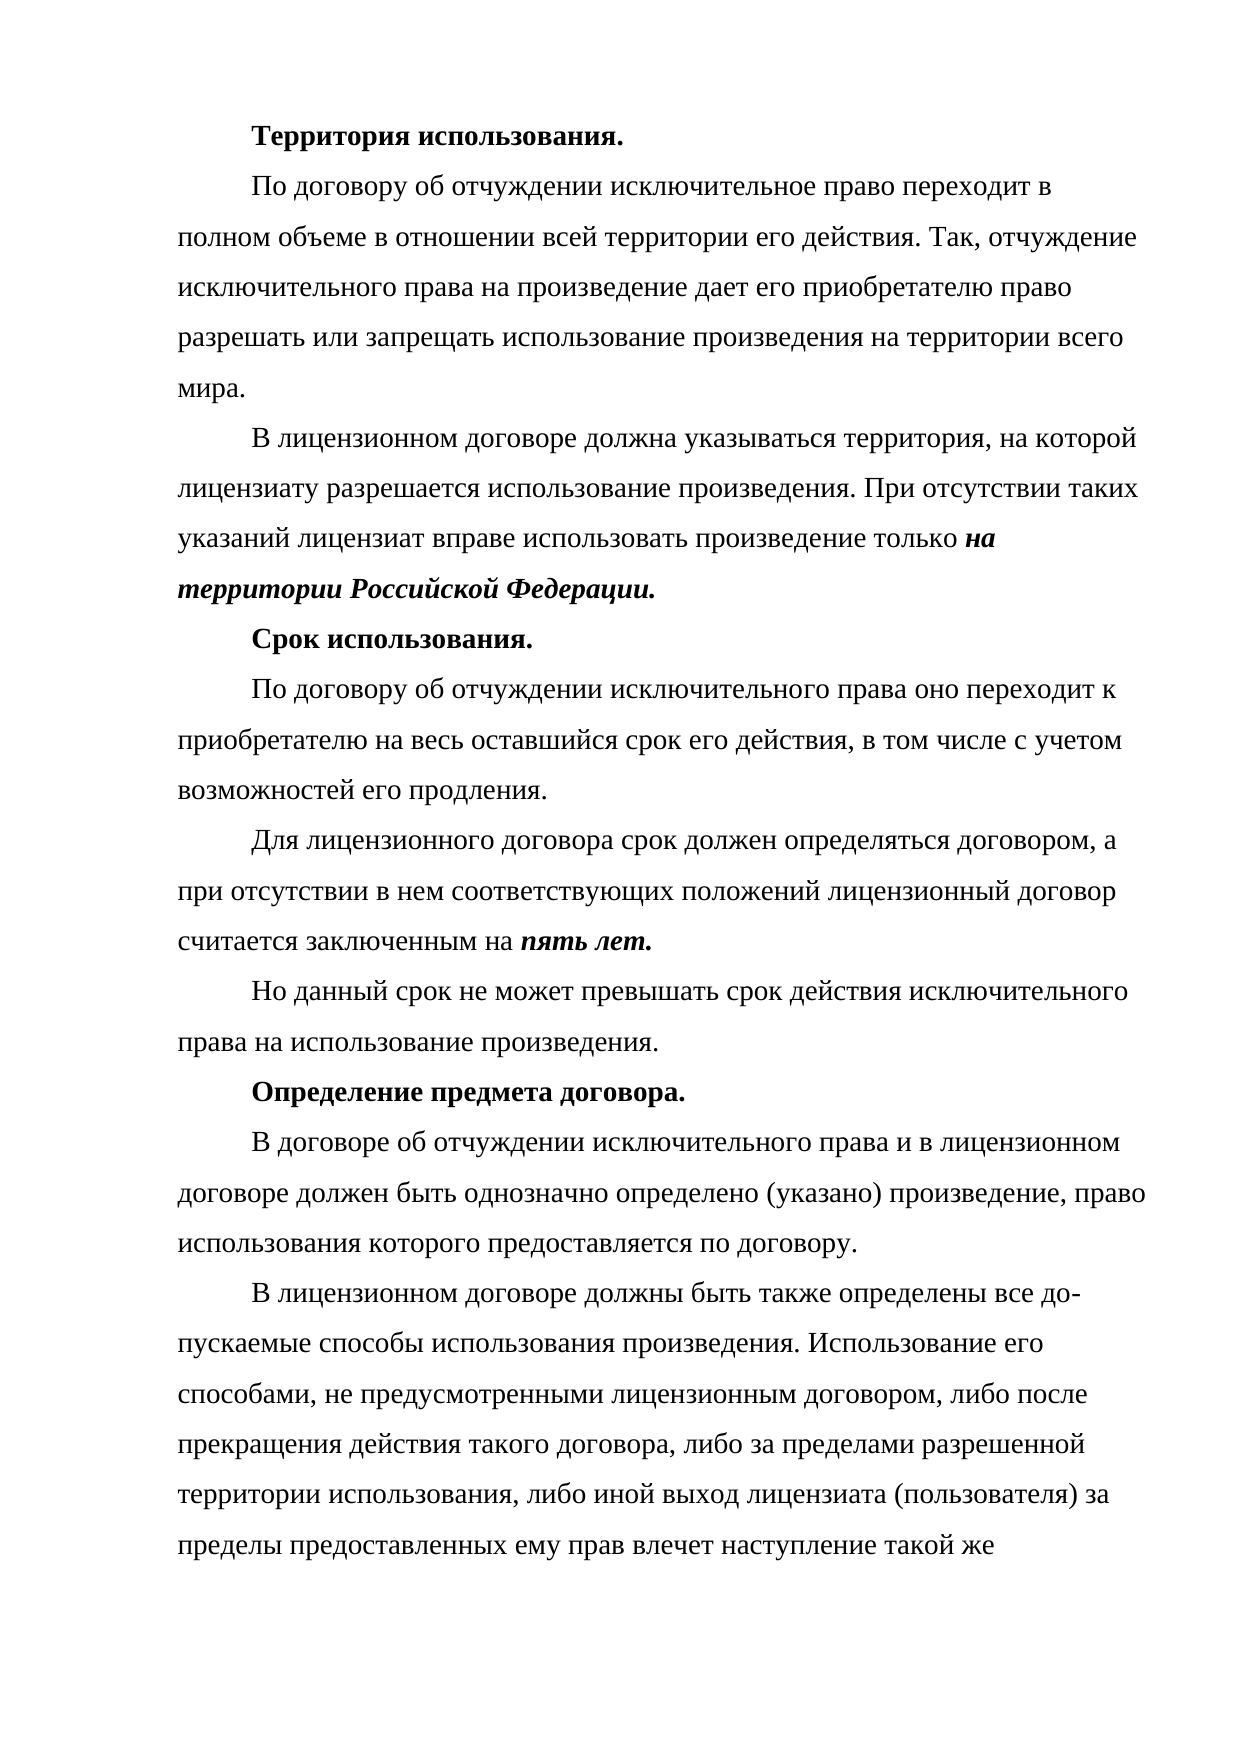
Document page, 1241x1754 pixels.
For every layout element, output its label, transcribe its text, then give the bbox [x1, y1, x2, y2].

text По договору об отчуждении исключительное право переходит в полном объеме в отношении всей территории его действия. Так, отчуждение исключительного права на произведение дает его приобретателю право разрешать или запрещать использование произведения на территории всего мира. [177, 168, 1152, 403]
text В лицензионном договоре должна указываться территория, на которой лицензиату разрешается использование произведения. При отсутствии таких указаний лицензиат вправе использовать произведение только на территории Российской Федерации. [177, 420, 1152, 604]
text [177, 1275, 1152, 1560]
text В договоре об отчуждении исключительного права и в лицензионном договоре должен быть однозначно определено (указано) произведение, право использования которого предоставляется по договору. [177, 1124, 1152, 1258]
text Срок использования. [177, 621, 1152, 655]
text Территория использования. [177, 118, 1152, 152]
text Но данный срок не может превышать срок действия исключительного права на использование произведения. [177, 973, 1152, 1057]
text По договору об отчуждении исключительного права оно переходит к приобретателю на весь оставшийся срок его действия, в том числе с учетом возможностей его продления. [177, 672, 1152, 806]
text Для лицензионного договора срок должен определяться договором, а при отсутствии в нем соответствующих положений лицензионный договор считается заключенным на пять лет. [177, 822, 1152, 957]
text Определение предмета договора. [177, 1074, 1152, 1108]
